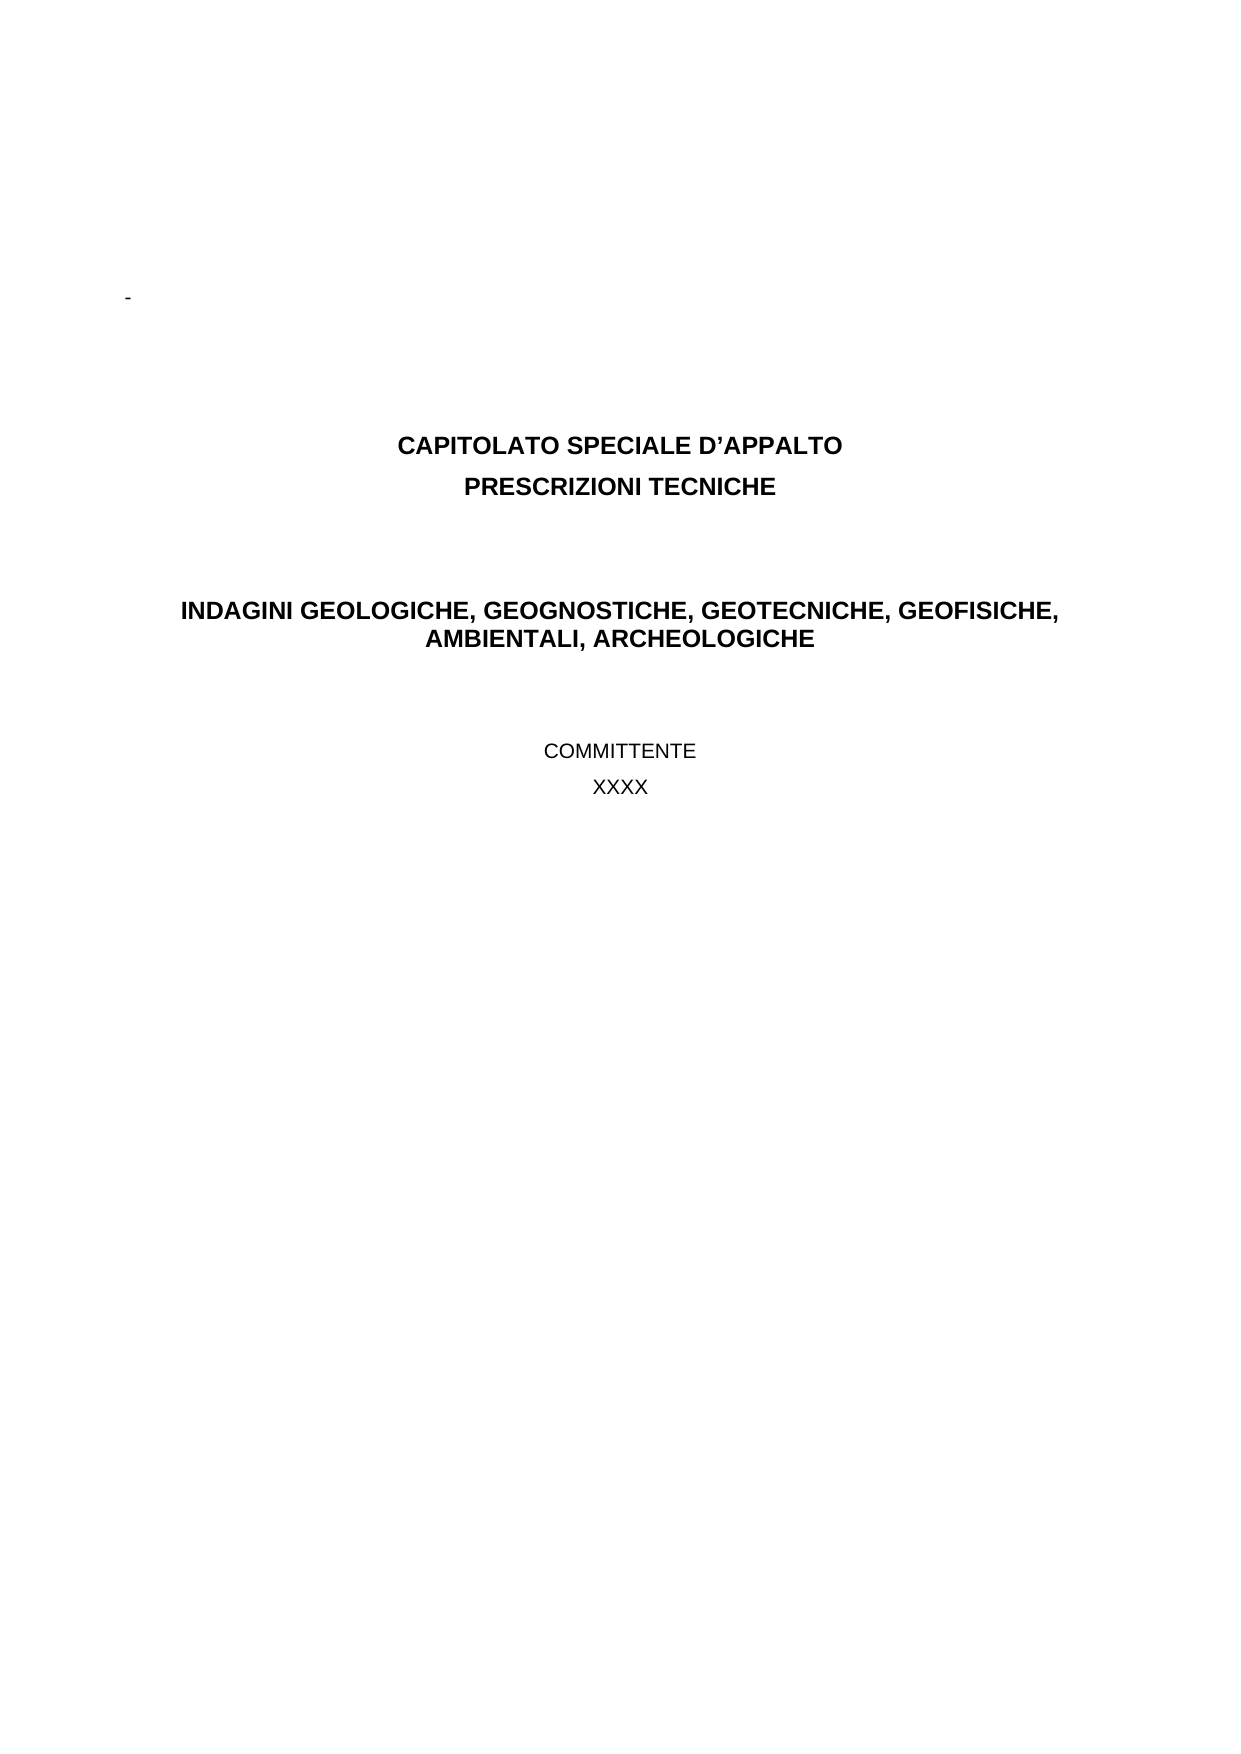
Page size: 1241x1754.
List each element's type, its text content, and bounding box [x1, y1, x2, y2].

text PRESCRIZIONI TECNICHE [118, 472, 1122, 501]
text INDAGINI GEOLOGICHE, GEOGNOSTICHE, GEOTECNICHE, GEOFISICHE, AMBIENTALI, ARCHEOLOGICHE [118, 596, 1122, 653]
text CAPITOLATO SPECIALE D’APPALTO [118, 431, 1122, 459]
text XXXX [118, 775, 1122, 799]
text COMMITTENTE [118, 738, 1122, 762]
